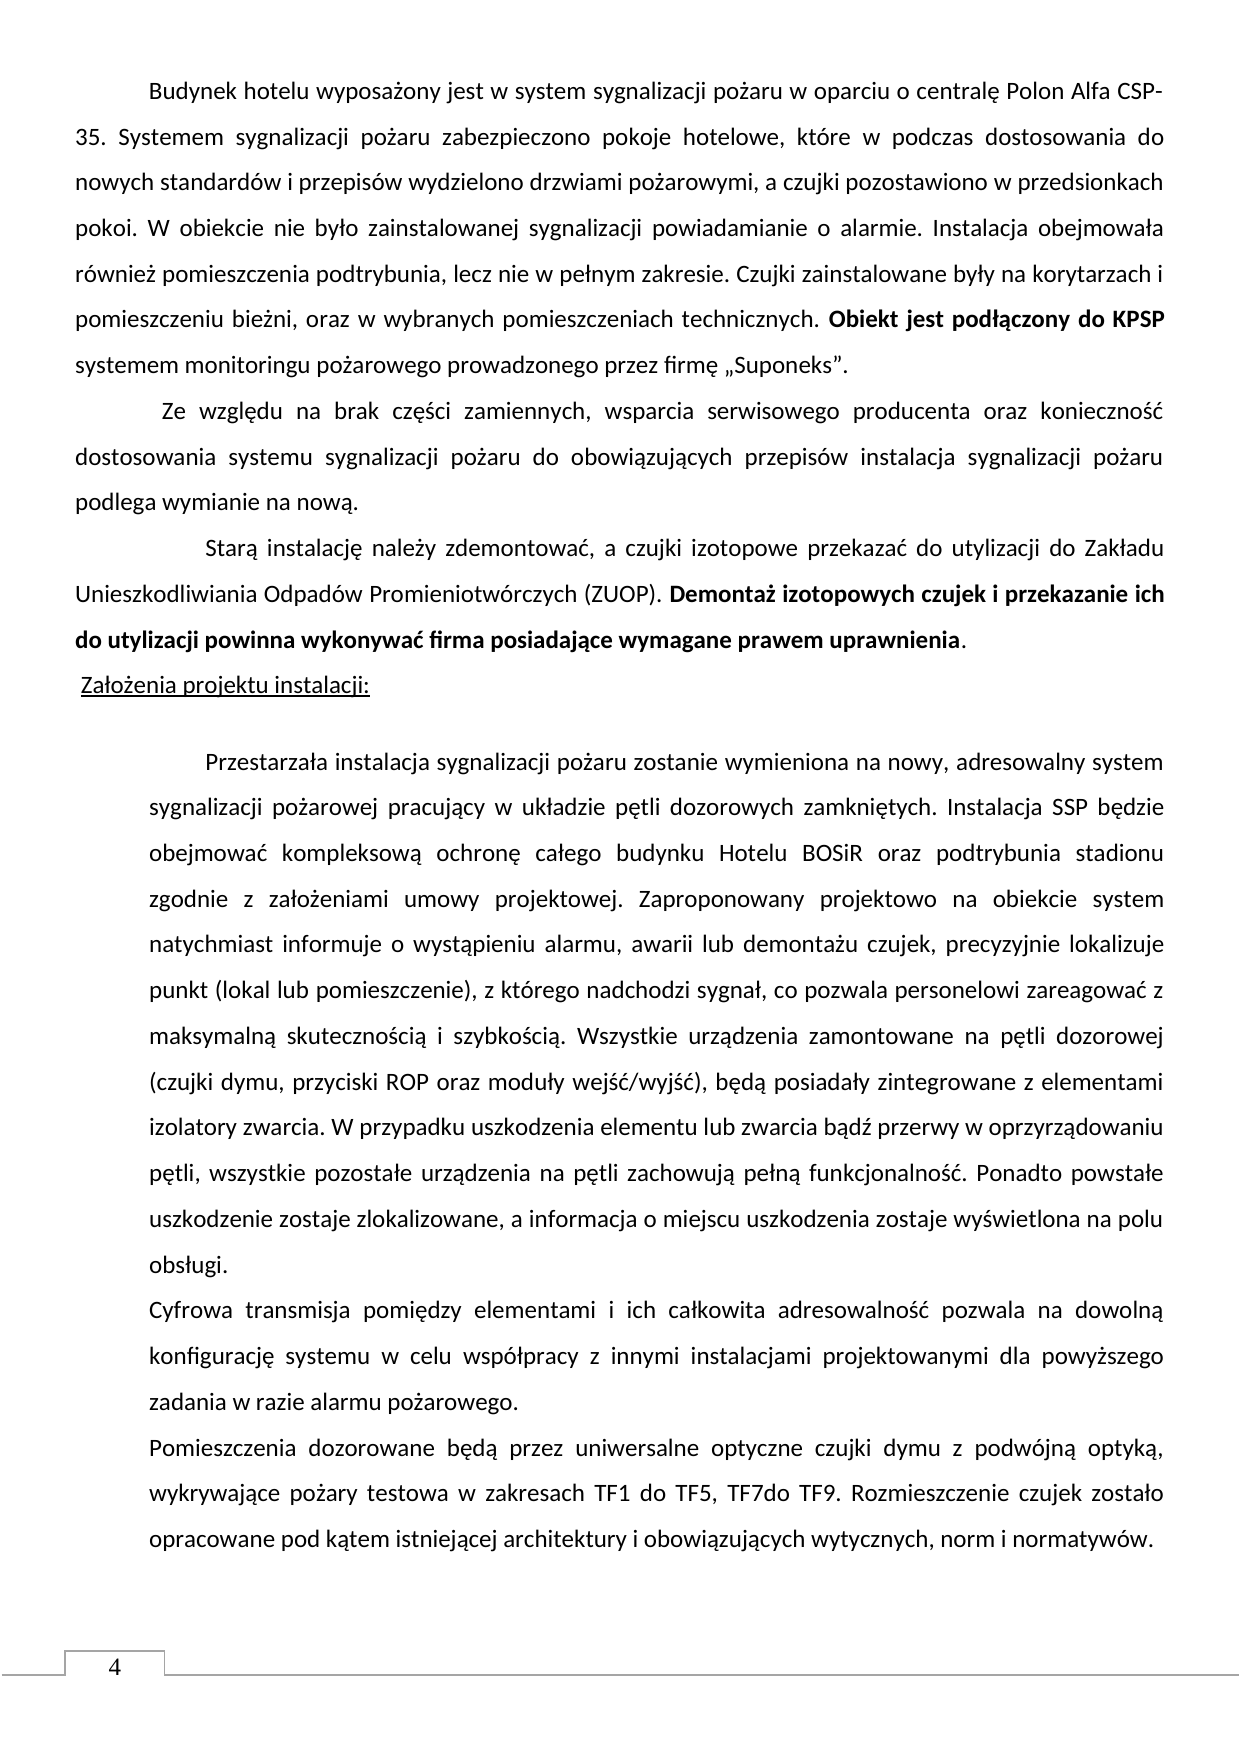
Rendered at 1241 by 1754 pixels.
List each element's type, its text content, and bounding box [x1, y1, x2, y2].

text Cyfrowa transmisja pomiędzy elementami i ich całkowita adresowalność pozwala na dowolną konfigurację systemu w celu współpracy z innymi instalacjami projektowanymi dla powyższego zadania w razie alarmu pożarowego. [149, 1294, 1165, 1416]
text Założenia projektu instalacji: [75, 669, 1165, 700]
text Budynek hotelu wyposażony jest w system sygnalizacji pożaru w oparciu o centralę Polon Alfa CSP-35. Systemem sygnalizacji pożaru zabezpieczono pokoje hotelowe, które w podczas dostosowania do nowych standardów i przepisów wydzielono drzwiami pożarowymi, a czujki pozostawiono w przedsionkach pokoi. W obiekcie nie było zainstalowanej sygnalizacji powiadamianie o alarmie. Instalacja obejmowała również pomieszczenia podtrybunia, lecz nie w pełnym zakresie. Czujki zainstalowane były na korytarzach i pomieszczeniu bieżni, oraz w wybranych pomieszczeniach technicznych. Obiekt jest podłączony do KPSP systemem monitoringu pożarowego prowadzonego przez firmę „Suponeks”. [75, 75, 1165, 380]
text Ze względu na brak części zamiennych, wsparcia serwisowego producenta oraz konieczność dostosowania systemu sygnalizacji pożaru do obowiązujących przepisów instalacja sygnalizacji pożaru podlega wymianie na nową. [75, 395, 1165, 517]
text Przestarzała instalacja sygnalizacji pożaru zostanie wymieniona na nowy, adresowalny system sygnalizacji pożarowej pracujący w układzie pętli dozorowych zamkniętych. Instalacja SSP będzie obejmować kompleksową ochronę całego budynku Hotelu BOSiR oraz podtrybunia stadionu zgodnie z założeniami umowy projektowej. Zaproponowany projektowo na obiekcie system natychmiast informuje o wystąpieniu alarmu, awarii lub demontażu czujek, precyzyjnie lokalizuje punkt (lokal lub pomieszczenie), z którego nadchodzi sygnał, co pozwala personelowi zareagować z maksymalną skutecznością i szybkością. Wszystkie urządzenia zamontowane na pętli dozorowej (czujki dymu, przyciski ROP oraz moduły wejść/wyjść), będą posiadały zintegrowane z elementami izolatory zwarcia. W przypadku uszkodzenia elementu lub zwarcia bądź przerwy w oprzyrządowaniu pętli, wszystkie pozostałe urządzenia na pętli zachowują pełną funkcjonalność. Ponadto powstałe uszkodzenie zostaje zlokalizowane, a informacja o miejscu uszkodzenia zostaje wyświetlona na polu obsługi. [149, 746, 1165, 1279]
text Starą instalację należy zdemontować, a czujki izotopowe przekazać do utylizacji do Zakładu Unieszkodliwiania Odpadów Promieniotwórczych (ZUOP). Demontaż izotopowych czujek i przekazanie ich do utylizacji powinna wykonywać firma posiadające wymagane prawem uprawnienia. [75, 532, 1165, 654]
text Pomieszczenia dozorowane będą przez uniwersalne optyczne czujki dymu z podwójną optyką, wykrywające pożary testowa w zakresach TF1 do TF5, TF7do TF9. Rozmieszczenie czujek zostało opracowane pod kątem istniejącej architektury i obowiązujących wytycznych, norm i normatywów. [149, 1432, 1165, 1554]
